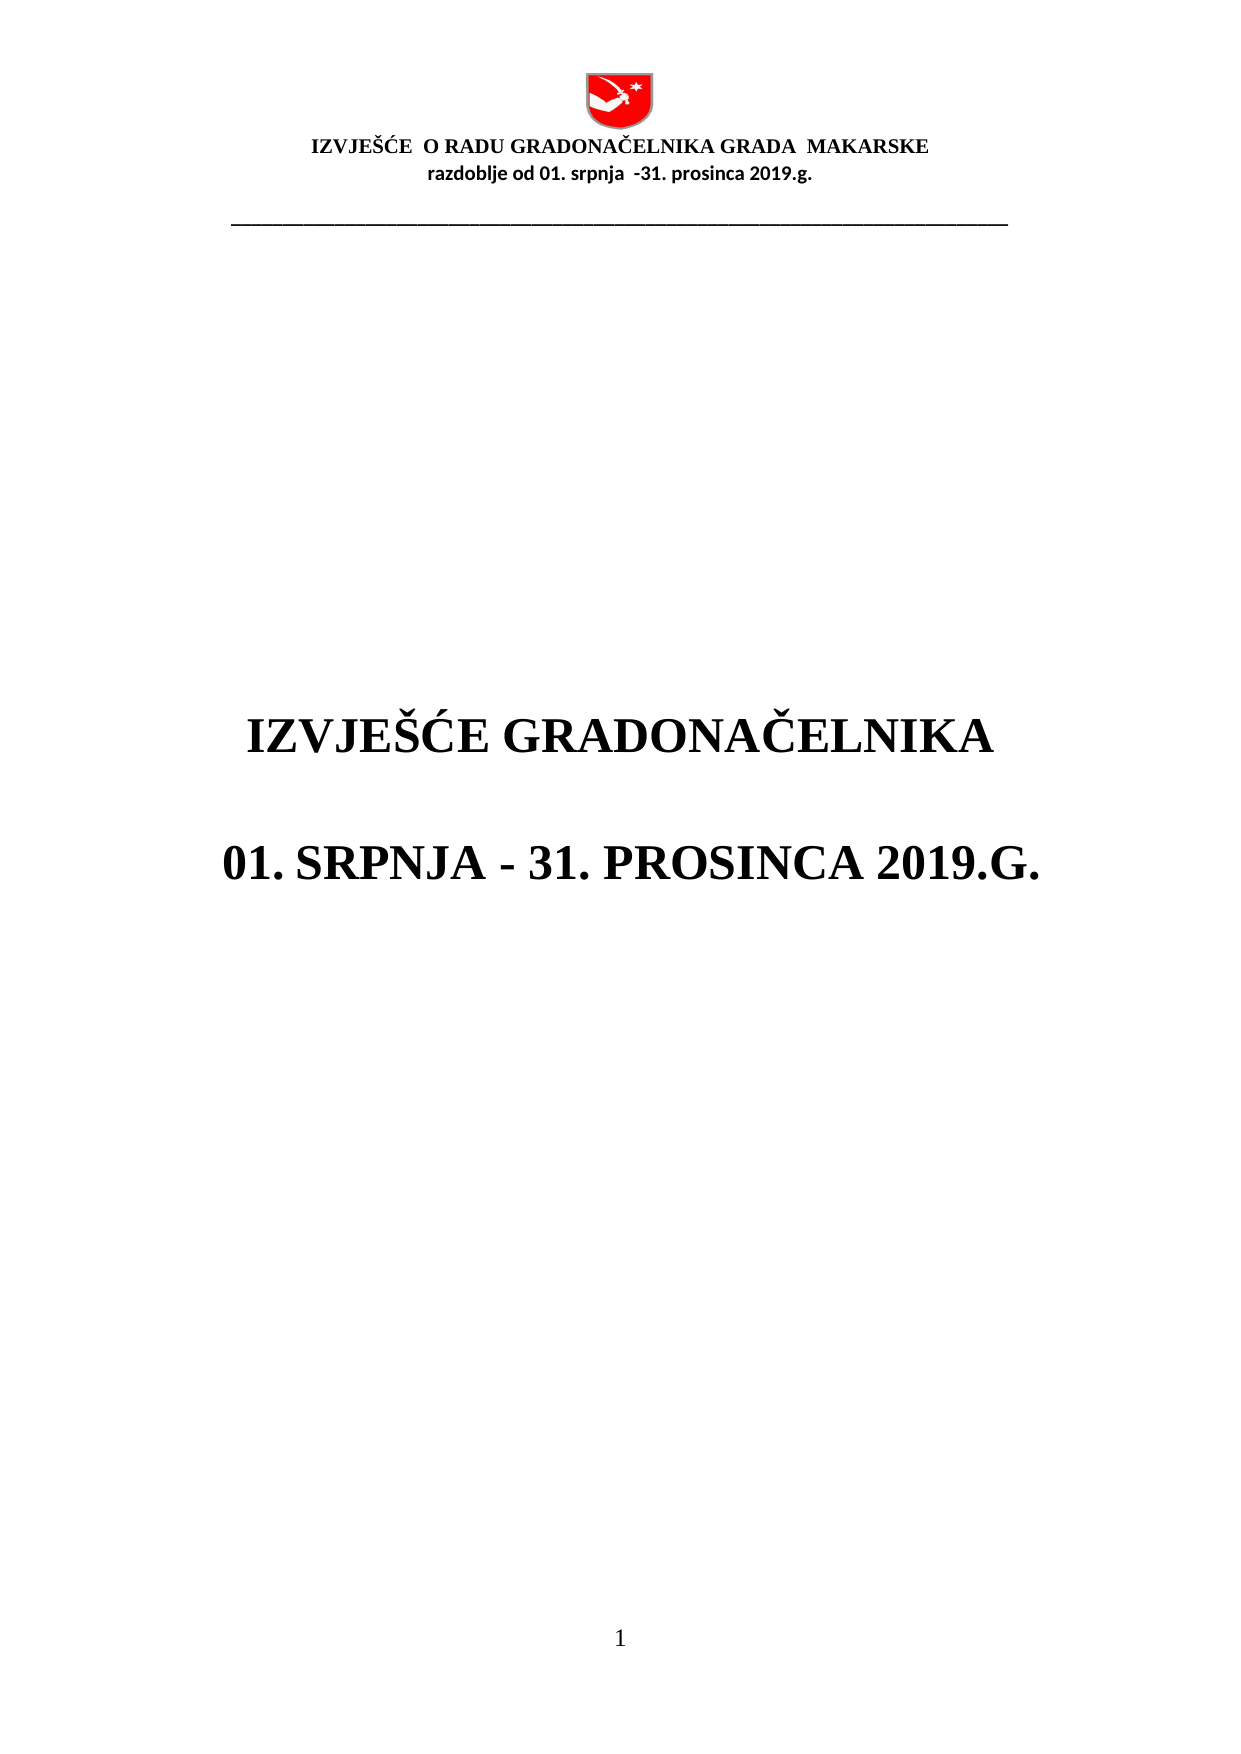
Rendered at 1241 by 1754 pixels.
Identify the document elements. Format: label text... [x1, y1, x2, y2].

list SRPNJA - 31. PROSINCA 2019.G. [223, 832, 1093, 890]
text IZVJEŠĆE GRADONAČELNIKA [148, 706, 1093, 763]
picture [582, 73, 658, 132]
